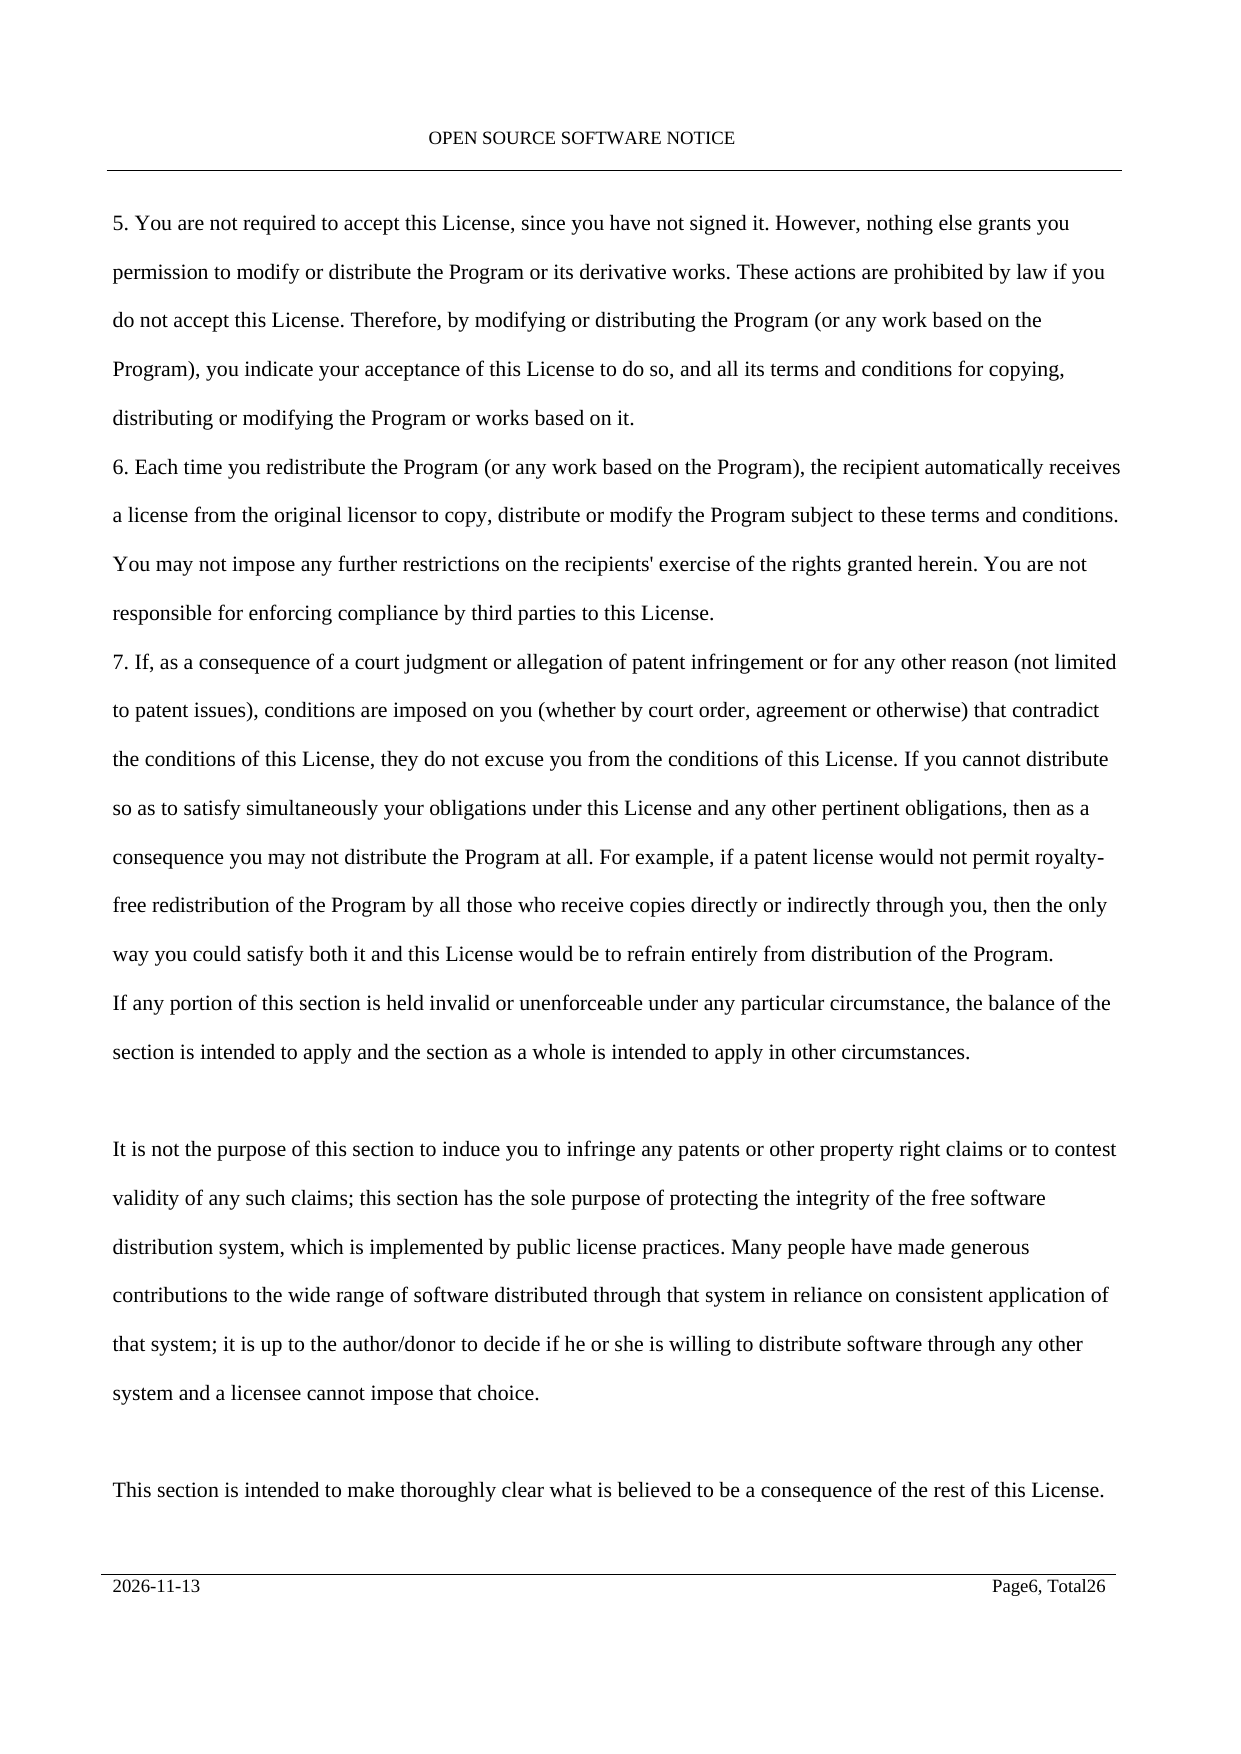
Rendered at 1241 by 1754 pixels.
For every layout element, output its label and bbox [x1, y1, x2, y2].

text [112, 206, 1128, 1506]
